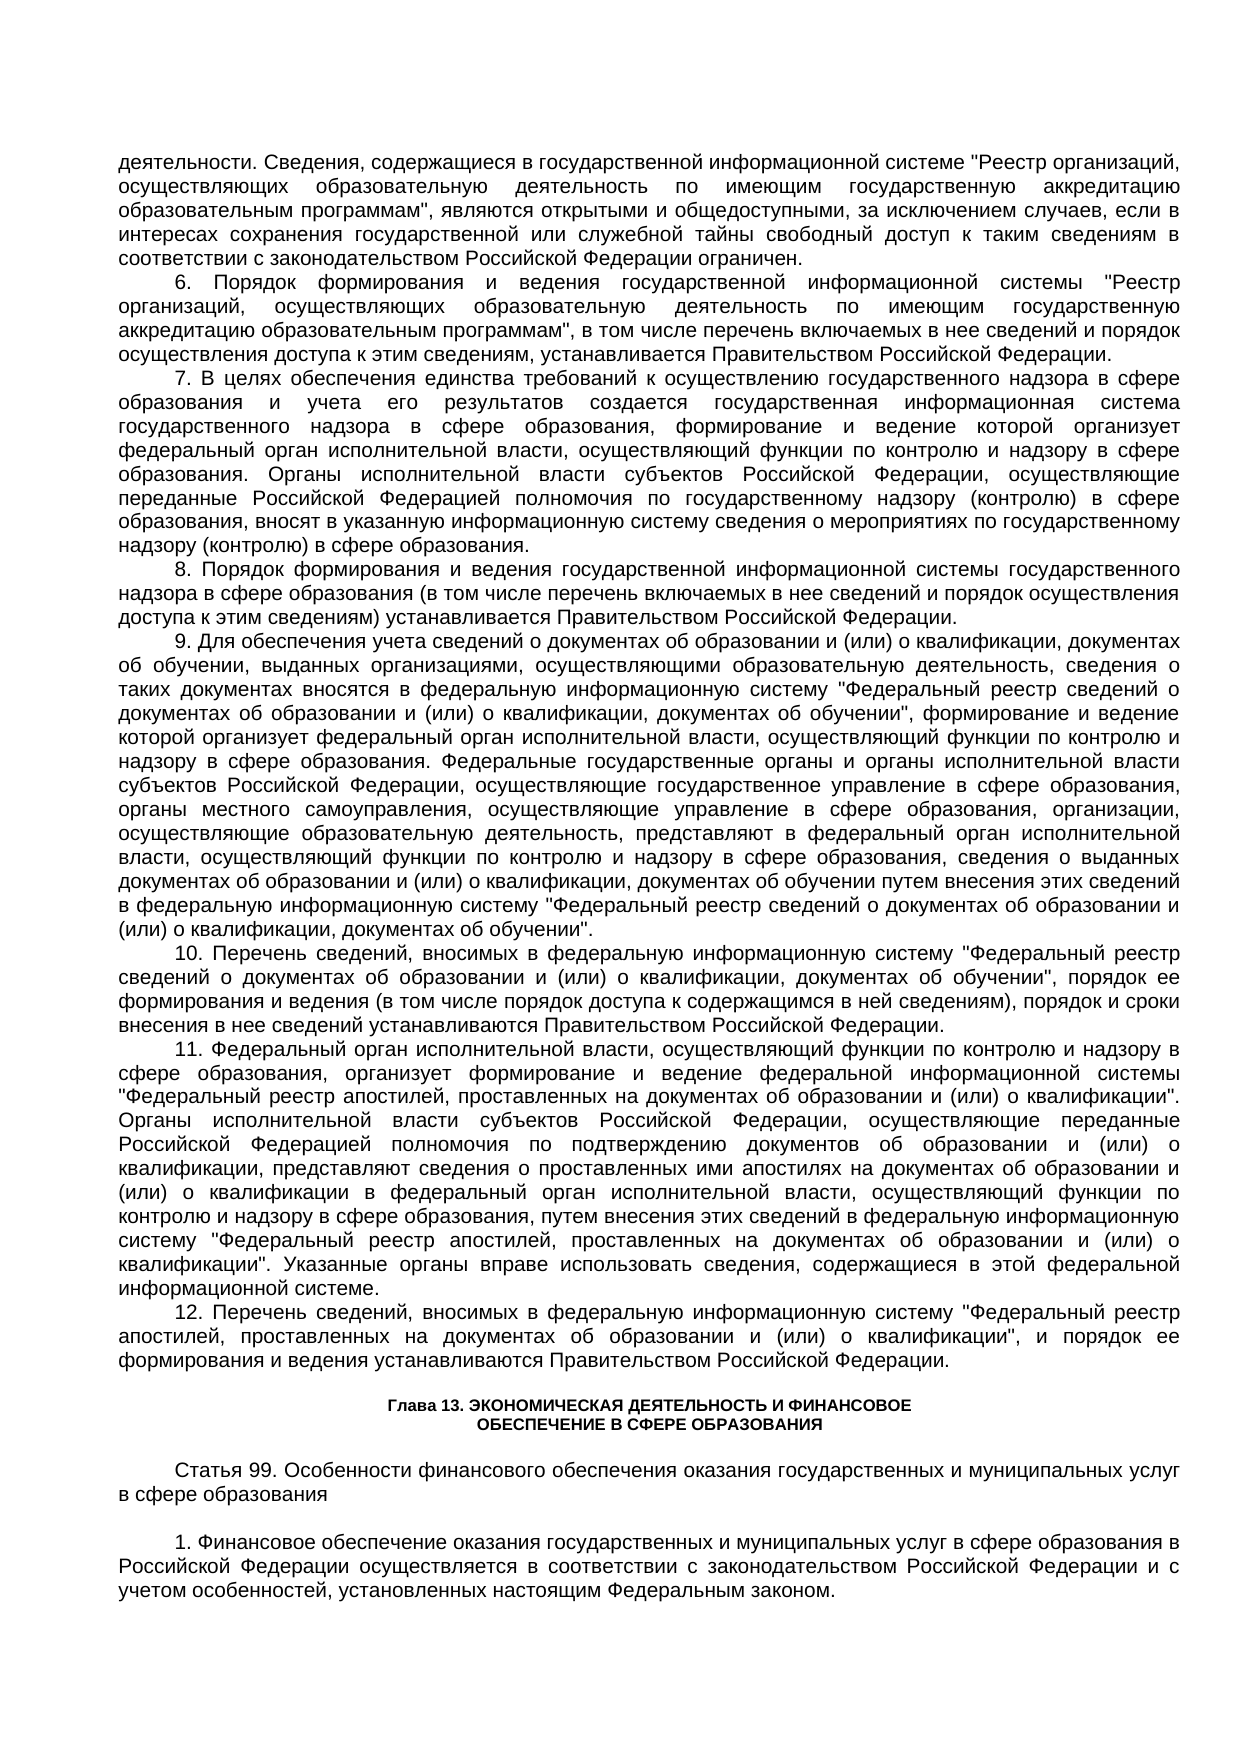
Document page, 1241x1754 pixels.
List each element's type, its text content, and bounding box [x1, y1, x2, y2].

text ОБЕСПЕЧЕНИЕ В СФЕРЕ ОБРАЗОВАНИЯ [118, 1415, 1181, 1434]
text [118, 150, 1181, 270]
text 11. Федеральный орган исполнительной власти, осуществляющий функции по контролю и надзору в сфере образования, организует формирование и ведение федеральной информационной системы "Федеральный реестр апостилей, проставленных на документах об образовании и (или) о квалификации". Органы исполнительной власти субъектов Российской Федерации, осуществляющие переданные Российской Федерацией полномочия по подтверждению документов об образовании и (или) о квалификации, представляют сведения о проставленных ими апостилях на документах об образовании и (или) о квалификации в федеральный орган исполнительной власти, осуществляющий функции по контролю и надзору в сфере образования, путем внесения этих сведений в федеральную информационную систему "Федеральный реестр апостилей, проставленных на документах об образовании и (или) о квалификации". Указанные органы вправе использовать сведения, содержащиеся в этой федеральной информационной системе. [118, 1036, 1181, 1300]
text Статья 99. Особенности финансового обеспечения оказания государственных и муниципальных услуг в сфере образования [118, 1458, 1181, 1506]
text 8. Порядок формирования и ведения государственной информационной системы государственного надзора в сфере образования (в том числе перечень включаемых в нее сведений и порядок осуществления доступа к этим сведениям) устанавливается Правительством Российской Федерации. [118, 557, 1181, 629]
text 9. Для обеспечения учета сведений о документах об образовании и (или) о квалификации, документах об обучении, выданных организациями, осуществляющими образовательную деятельность, сведения о таких документах вносятся в федеральную информационную систему "Федеральный реестр сведений о документах об образовании и (или) о квалификации, документах об обучении", формирование и ведение которой организует федеральный орган исполнительной власти, осуществляющий функции по контролю и надзору в сфере образования. Федеральные государственные органы и органы исполнительной власти субъектов Российской Федерации, осуществляющие государственное управление в сфере образования, органы местного самоуправления, осуществляющие управление в сфере образования, организации, осуществляющие образовательную деятельность, представляют в федеральный орган исполнительной власти, осуществляющий функции по контролю и надзору в сфере образования, сведения о выданных документах об образовании и (или) о квалификации, документах об обучении путем внесения этих сведений в федеральную информационную систему "Федеральный реестр сведений о документах об образовании и (или) о квалификации, документах об обучении". [118, 629, 1181, 941]
text 1. Финансовое обеспечение оказания государственных и муниципальных услуг в сфере образования в Российской Федерации осуществляется в соответствии с законодательством Российской Федерации и с учетом особенностей, установленных настоящим Федеральным законом. [118, 1530, 1181, 1602]
text 7. В целях обеспечения единства требований к осуществлению государственного надзора в сфере образования и учета его результатов создается государственная информационная система государственного надзора в сфере образования, формирование и ведение которой организует федеральный орган исполнительной власти, осуществляющий функции по контролю и надзору в сфере образования. Органы исполнительной власти субъектов Российской Федерации, осуществляющие переданные Российской Федерацией полномочия по государственному надзору (контролю) в сфере образования, вносят в указанную информационную систему сведения о мероприятиях по государственному надзору (контролю) в сфере образования. [118, 366, 1181, 557]
text 10. Перечень сведений, вносимых в федеральную информационную систему "Федеральный реестр сведений о документах об образовании и (или) о квалификации, документах об обучении", порядок ее формирования и ведения (в том числе порядок доступа к содержащимся в ней сведениям), порядок и сроки внесения в нее сведений устанавливаются Правительством Российской Федерации. [118, 941, 1181, 1036]
text 6. Порядок формирования и ведения государственной информационной системы "Реестр организаций, осуществляющих образовательную деятельность по имеющим государственную аккредитацию образовательным программам", в том числе перечень включаемых в нее сведений и порядок осуществления доступа к этим сведениям, устанавливается Правительством Российской Федерации. [118, 270, 1181, 366]
text Глава 13. ЭКОНОМИЧЕСКАЯ ДЕЯТЕЛЬНОСТЬ И ФИНАНСОВОЕ [118, 1396, 1181, 1415]
text 12. Перечень сведений, вносимых в федеральную информационную систему "Федеральный реестр апостилей, проставленных на документах об образовании и (или) о квалификации", и порядок ее формирования и ведения устанавливаются Правительством Российской Федерации. [118, 1300, 1181, 1372]
